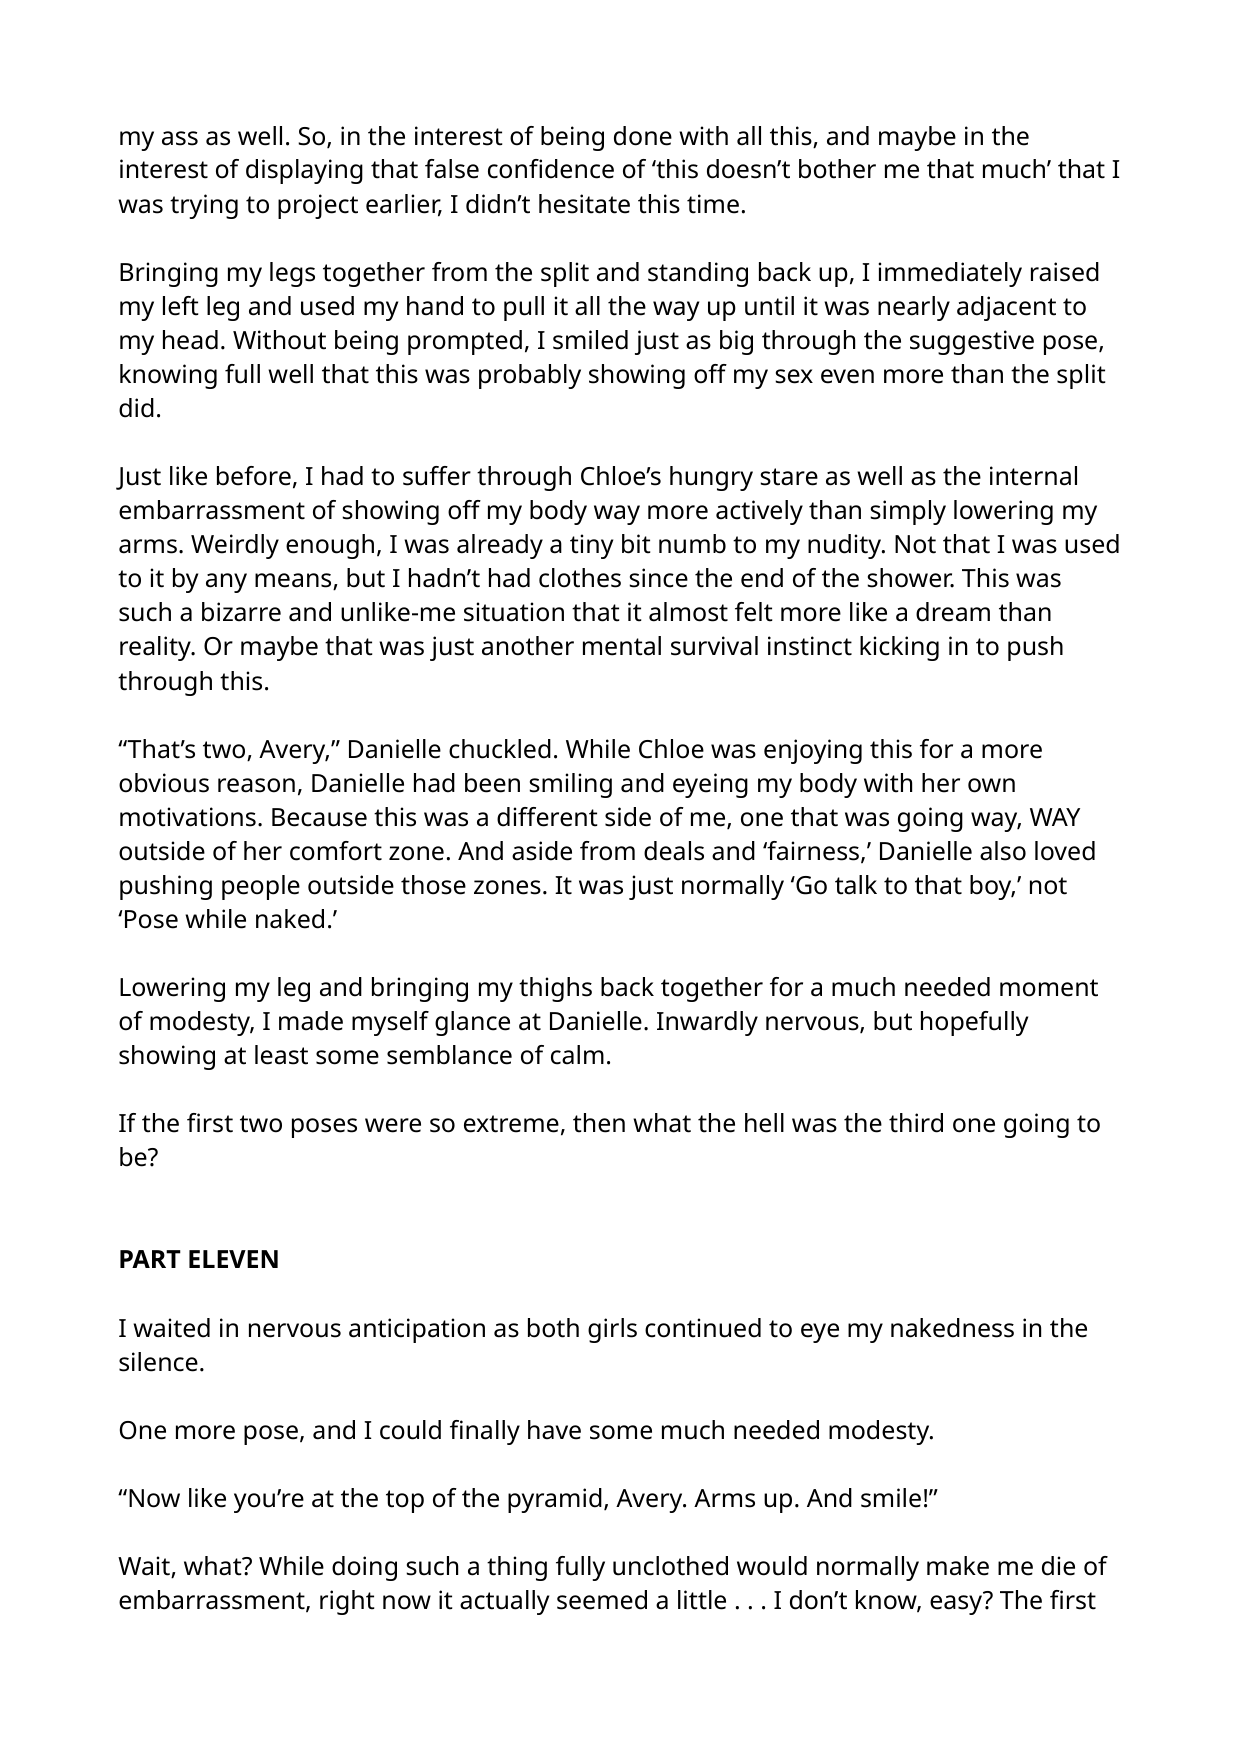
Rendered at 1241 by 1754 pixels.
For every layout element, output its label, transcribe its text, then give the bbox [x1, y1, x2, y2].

text Lowering my leg and bringing my thighs back together for a much needed moment of modesty, I made myself glance at Danielle. Inwardly nervous, but hopefully showing at least some semblance of calm. [118, 970, 1122, 1072]
text Bringing my legs together from the split and standing back up, I immediately raised my left leg and used my hand to pull it all the way up until it was nearly adjacent to my head. Without being prompted, I smiled just as big through the suggestive pose, knowing full well that this was probably showing off my sex even more than the split did. [118, 254, 1122, 425]
text Just like before, I had to suffer through Chloe’s hungry stare as well as the internal embarrassment of showing off my body way more actively than simply lowering my arms. Weirdly enough, I was already a tiny bit numb to my nudity. Not that I was used to it by any means, but I hadn’t had clothes since the end of the shower. This was such a bizarre and unlike-me situation that it almost felt more like a dream than reality. Or maybe that was just another mental survival instinct kicking in to push through this. [118, 459, 1122, 697]
text If the first two poses were so extreme, then what the hell was the third one going to be? [118, 1106, 1122, 1174]
text One more pose, and I could finally have some much needed modesty. [118, 1412, 1122, 1447]
text I waited in nervous anticipation as both girls continued to eye my nakedness in the silence. [118, 1310, 1122, 1378]
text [118, 118, 1122, 220]
text PART ELEVEN [118, 1242, 1122, 1276]
text “That’s two, Avery,” Danielle chuckled. While Chloe was enjoying this for a more obvious reason, Danielle had been smiling and eyeing my body with her own motivations. Because this was a different side of me, one that was going way, WAY outside of her comfort zone. And aside from deals and ‘fairness,’ Danielle also loved pushing people outside those zones. It was just normally ‘Go talk to that boy,’ not ‘Pose while naked.’ [118, 731, 1122, 936]
text “Now like you’re at the top of the pyramid, Avery. Arms up. And smile!” [118, 1481, 1122, 1515]
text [118, 1549, 1122, 1617]
